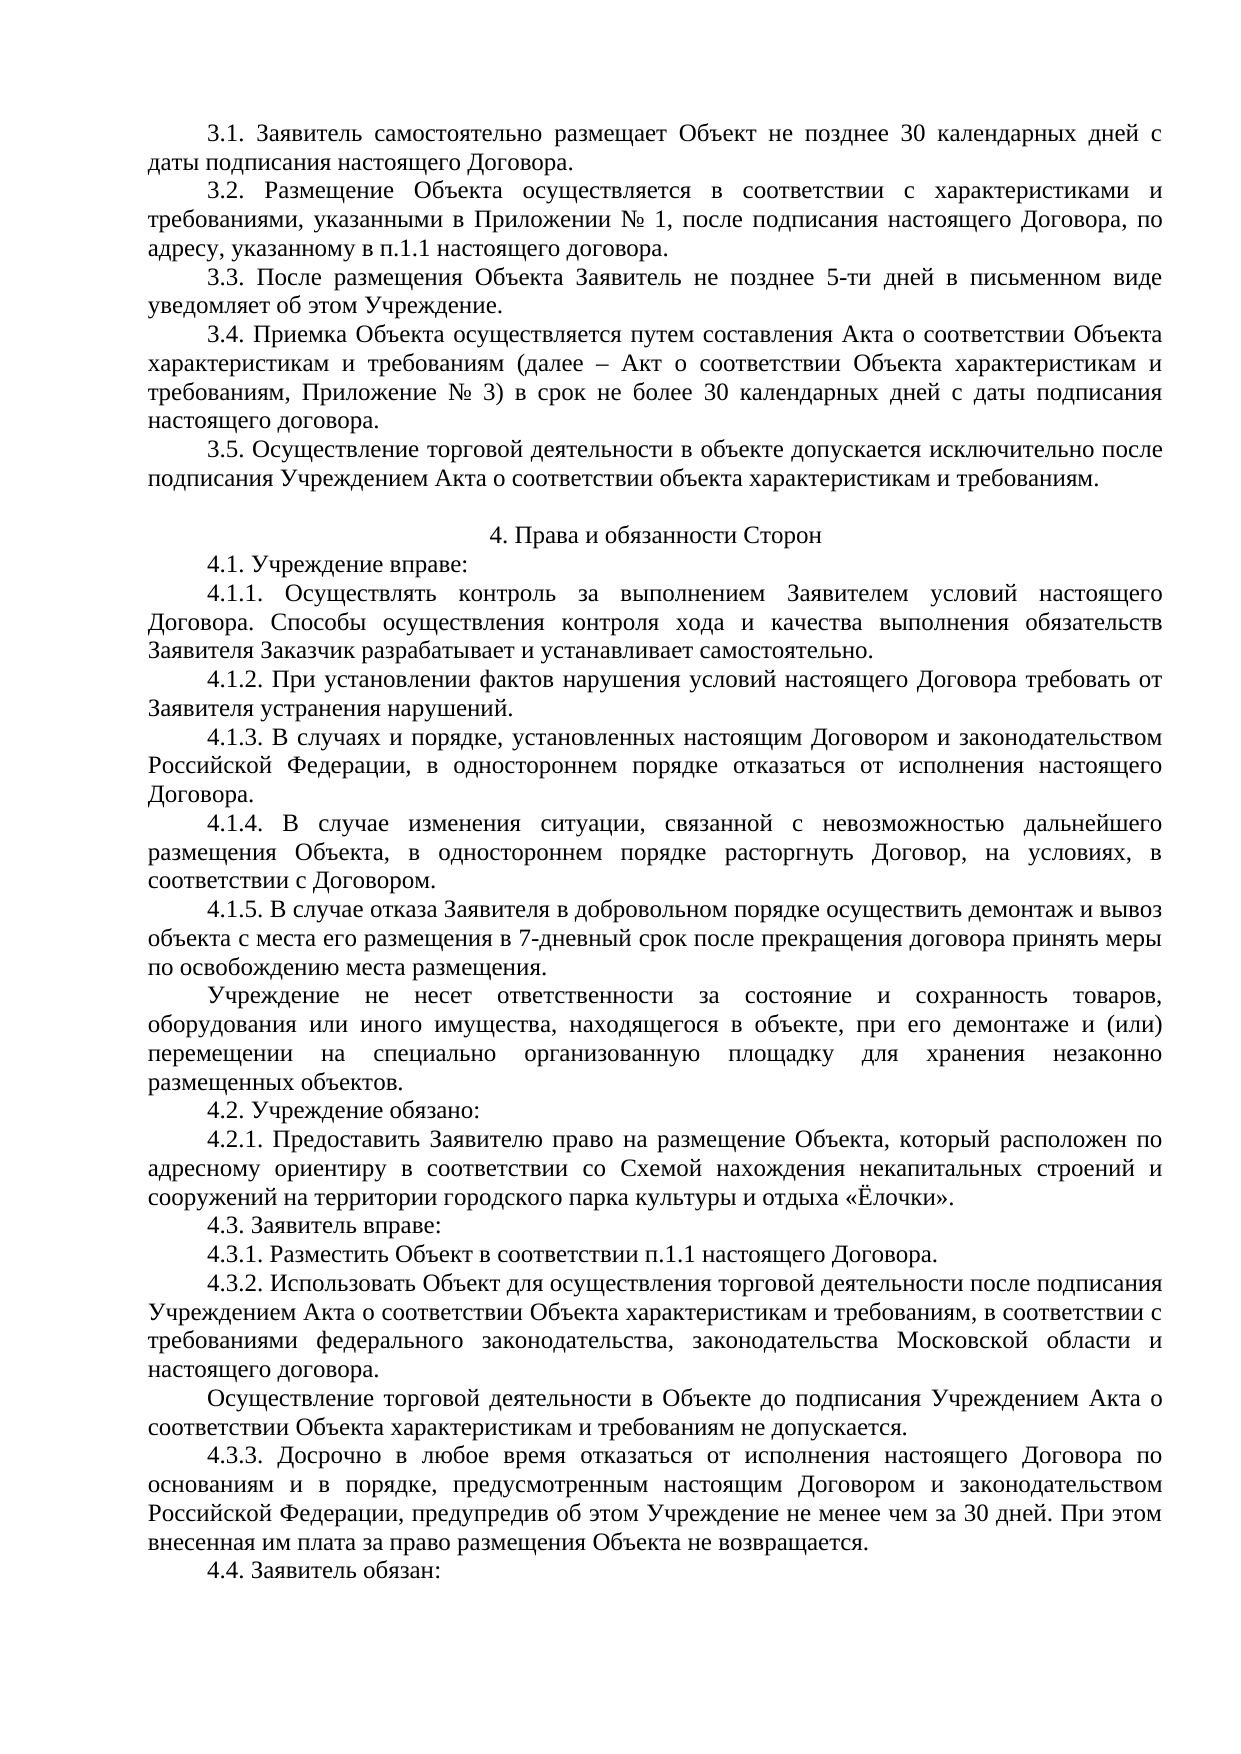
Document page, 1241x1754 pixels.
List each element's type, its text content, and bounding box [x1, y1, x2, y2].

text 3.3. После размещения Объекта Заявитель не позднее 5-ти дней в письменном виде уведомляет об этом Учреждение. [148, 262, 1163, 319]
text 4.2. Учреждение обязано: [148, 1096, 1163, 1124]
text Учреждение не несет ответственности за состояние и сохранность товаров, оборудования или иного имущества, находящегося в объекте, при его демонтаже и (или) перемещении на специально организованную площадку для хранения незаконно размещенных объектов. [148, 981, 1163, 1096]
text 4.1.2. При установлении фактов нарушения условий настоящего Договора требовать от Заявителя устранения нарушений. [148, 664, 1163, 722]
text 4.1.1. Осуществлять контроль за выполнением Заявителем условий настоящего Договора. Способы осуществления контроля хода и качества выполнения обязательств Заявителя Заказчик разрабатывает и устанавливает самостоятельно. [148, 578, 1163, 664]
text 3.1. Заявитель самостоятельно размещает Объект не позднее 30 календарных дней с даты подписания настоящего Договора. [148, 118, 1163, 176]
text 4.2.1. Предоставить Заявителю право на размещение Объекта, который расположен по адресному ориентиру в соответствии со Схемой нахождения некапитальных строений и сооружений на территории городского парка культуры и отдыха «Ёлочки». [148, 1124, 1163, 1211]
text 4.1. Учреждение вправе: [148, 549, 1163, 578]
text 3.2. Размещение Объекта осуществляется в соответствии с характеристиками и требованиями, указанными в Приложении № 1, после подписания настоящего Договора, по адресу, указанному в п.1.1 настоящего договора. [148, 176, 1163, 262]
text 4.4. Заявитель обязан: [148, 1556, 1163, 1584]
text 4.3. Заявитель вправе: [148, 1211, 1163, 1239]
text 4.1.3. В случаях и порядке, установленных настоящим Договором и законодательством Российской Федерации, в одностороннем порядке отказаться от исполнения настоящего Договора. [148, 722, 1163, 808]
text 4.3.2. Использовать Объект для осуществления торговой деятельности после подписания Учреждением Акта о соответствии Объекта характеристикам и требованиям, в соответствии с требованиями федерального законодательства, законодательства Московской области и настоящего договора. [148, 1268, 1163, 1383]
text 4.3.3. Досрочно в любое время отказаться от исполнения настоящего Договора по основаниям и в порядке, предусмотренным настоящим Договором и законодательством Российской Федерации, предупредив об этом Учреждение не менее чем за 30 дней. При этом внесенная им плата за право размещения Объекта не возвращается. [148, 1441, 1163, 1556]
text 4.1.5. В случае отказа Заявителя в добровольном порядке осуществить демонтаж и вывоз объекта с места его размещения в 7-дневный срок после прекращения договора принять меры по освобождению места размещения. [148, 894, 1163, 981]
text 4.1.4. В случае изменения ситуации, связанной с невозможностью дальнейшего размещения Объекта, в одностороннем порядке расторгнуть Договор, на условиях, в соответствии с Договором. [148, 808, 1163, 894]
text 3.5. Осуществление торговой деятельности в объекте допускается исключительно после подписания Учреждением Акта о соответствии объекта характеристикам и требованиям. [148, 434, 1163, 492]
text 3.4. Приемка Объекта осуществляется путем составления Акта о соответствии Объекта характеристикам и требованиям (далее – Акт о соответствии Объекта характеристикам и требованиям, Приложение № 3) в срок не более 30 календарных дней с даты подписания настоящего договора. [148, 319, 1163, 434]
text Осуществление торговой деятельности в Объекте до подписания Учреждением Акта о соответствии Объекта характеристикам и требованиям не допускается. [148, 1383, 1163, 1441]
text 4. Права и обязанности Сторон [148, 521, 1163, 549]
text 4.3.1. Разместить Объект в соответствии п.1.1 настоящего Договора. [148, 1239, 1163, 1268]
